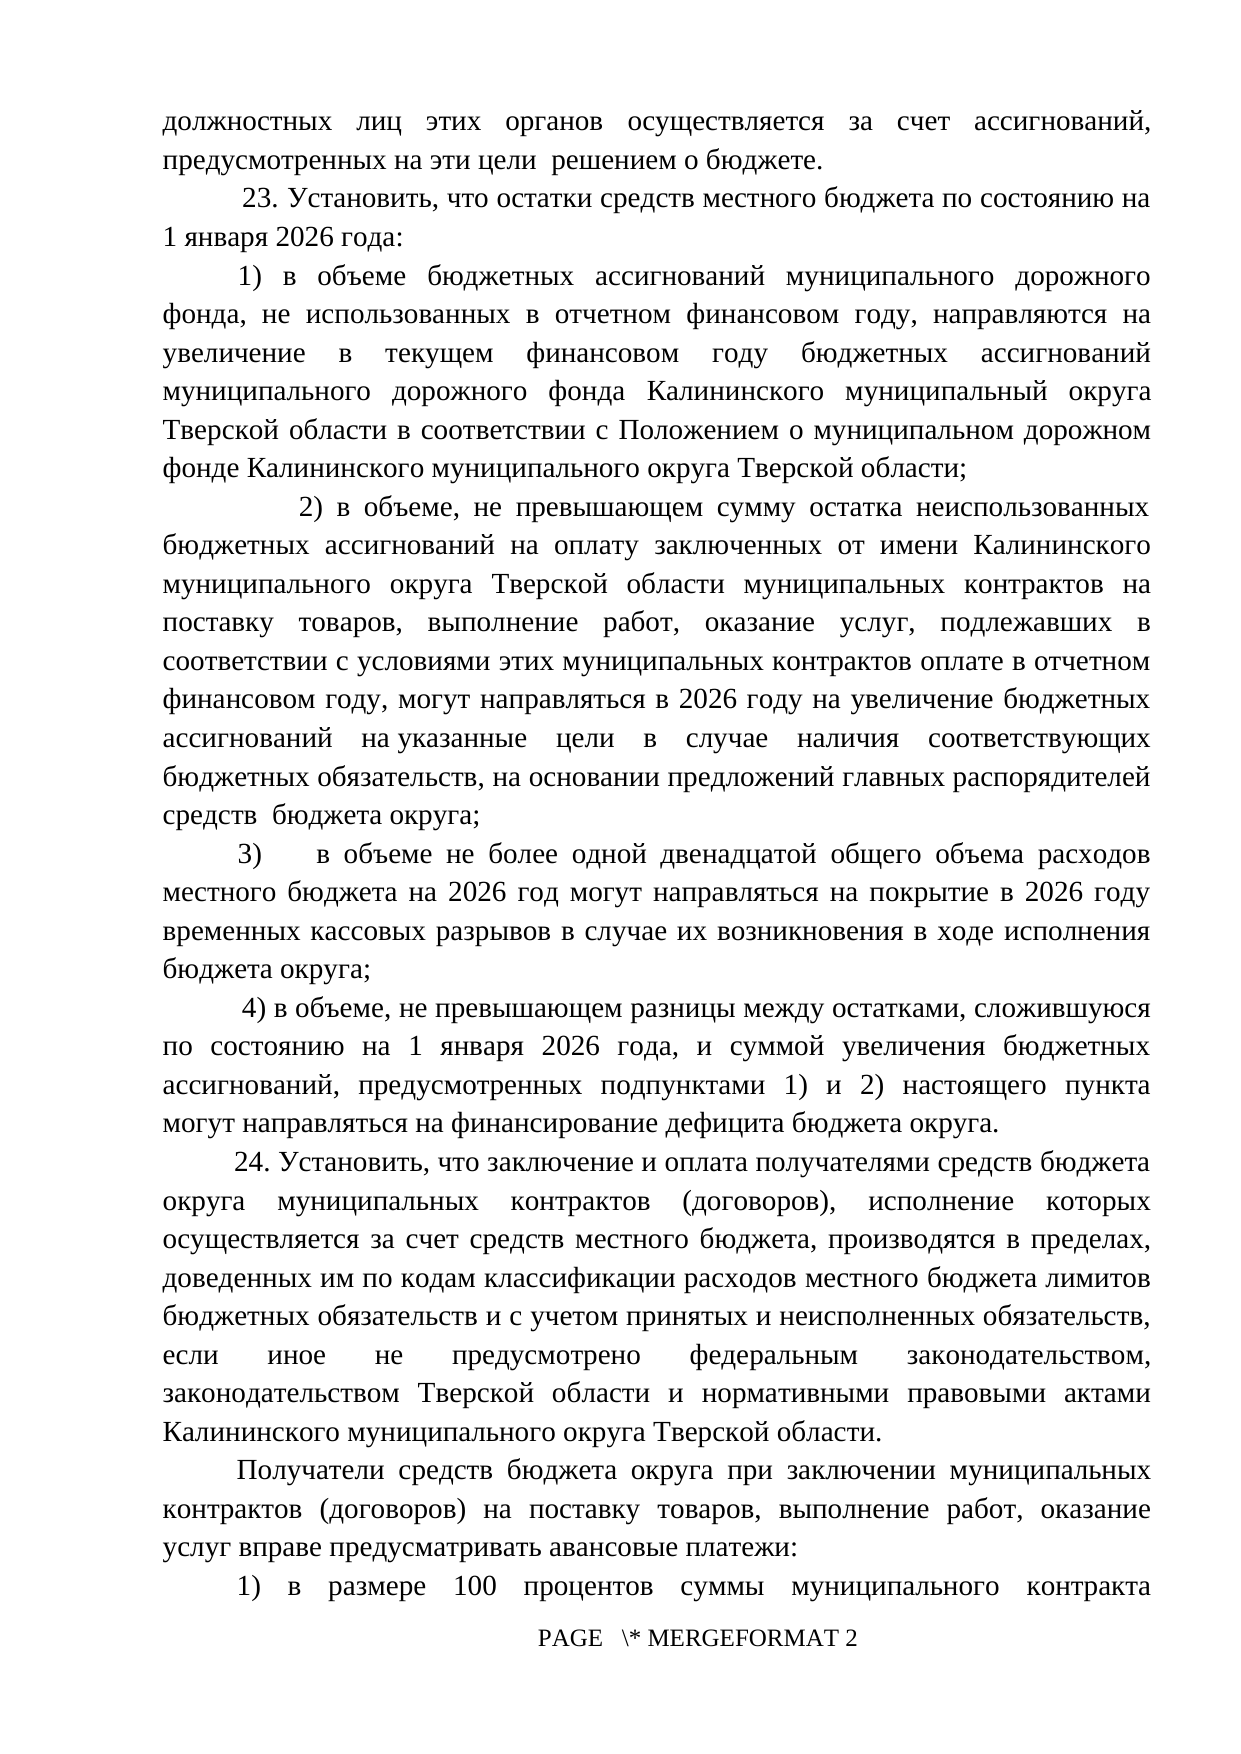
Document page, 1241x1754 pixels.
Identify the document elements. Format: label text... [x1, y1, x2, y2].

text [162, 103, 1152, 176]
text 24. Установить, что заключение и оплата получателями средств бюджета округа муниципальных контрактов (договоров), исполнение которых осуществляется за счет средств местного бюджета, производятся в пределах, доведенных им по кодам классификации расходов местного бюджета лимитов бюджетных обязательств и с учетом принятых и неисполненных обязательств, если иное не предусмотрено федеральным законодательством, законодательством Тверской области и нормативными правовыми актами Калининского муниципального округа Тверской области. [162, 1144, 1152, 1447]
text Получатели средств бюджета округа при заключении муниципальных контрактов (договоров) на поставку товаров, выполнение работ, оказание услуг вправе предусматривать авансовые платежи: [162, 1452, 1152, 1563]
text 2) в объеме, не превышающем сумму остатка неиспользованных бюджетных ассигнований на оплату заключенных от имени Калининского муниципального округа Тверской области муниципальных контрактов на поставку товаров, выполнение работ, оказание услуг, подлежавших в соответствии с условиями этих муниципальных контрактов оплате в отчетном финансовом году, могут направляться в 2026 году на увеличение бюджетных ассигнований на указанные цели в случае наличия соответствующих бюджетных обязательств, на основании предложений главных распорядителей средств бюджета округа; [162, 489, 1152, 831]
text 1) в объеме бюджетных ассигнований муниципального дорожного фонда, не использованных в отчетном финансовом году, направляются на увеличение в текущем финансовом году бюджетных ассигнований муниципального дорожного фонда Калининского муниципальный округа Тверской области в соответствии с Положением о муниципальном дорожном фонде Калининского муниципального округа Тверской области; [162, 258, 1152, 484]
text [162, 1568, 1152, 1602]
text 23. Установить, что остатки средств местного бюджета по состоянию на 1 января 2026 года: [162, 181, 1152, 253]
text 3) в объеме не более одной двенадцатой общего объема расходов местного бюджета на 2026 год могут направляться на покрытие в 2026 году временных кассовых разрывов в случае их возникновения в ходе исполнения бюджета округа; [162, 836, 1152, 985]
text 4) в объеме, не превышающем разницы между остатками, сложившуюся по состоянию на 1 января 2026 года, и суммой увеличения бюджетных ассигнований, предусмотренных подпунктами 1) и 2) настоящего пункта могут направляться на финансирование дефицита бюджета округа. [162, 990, 1152, 1139]
